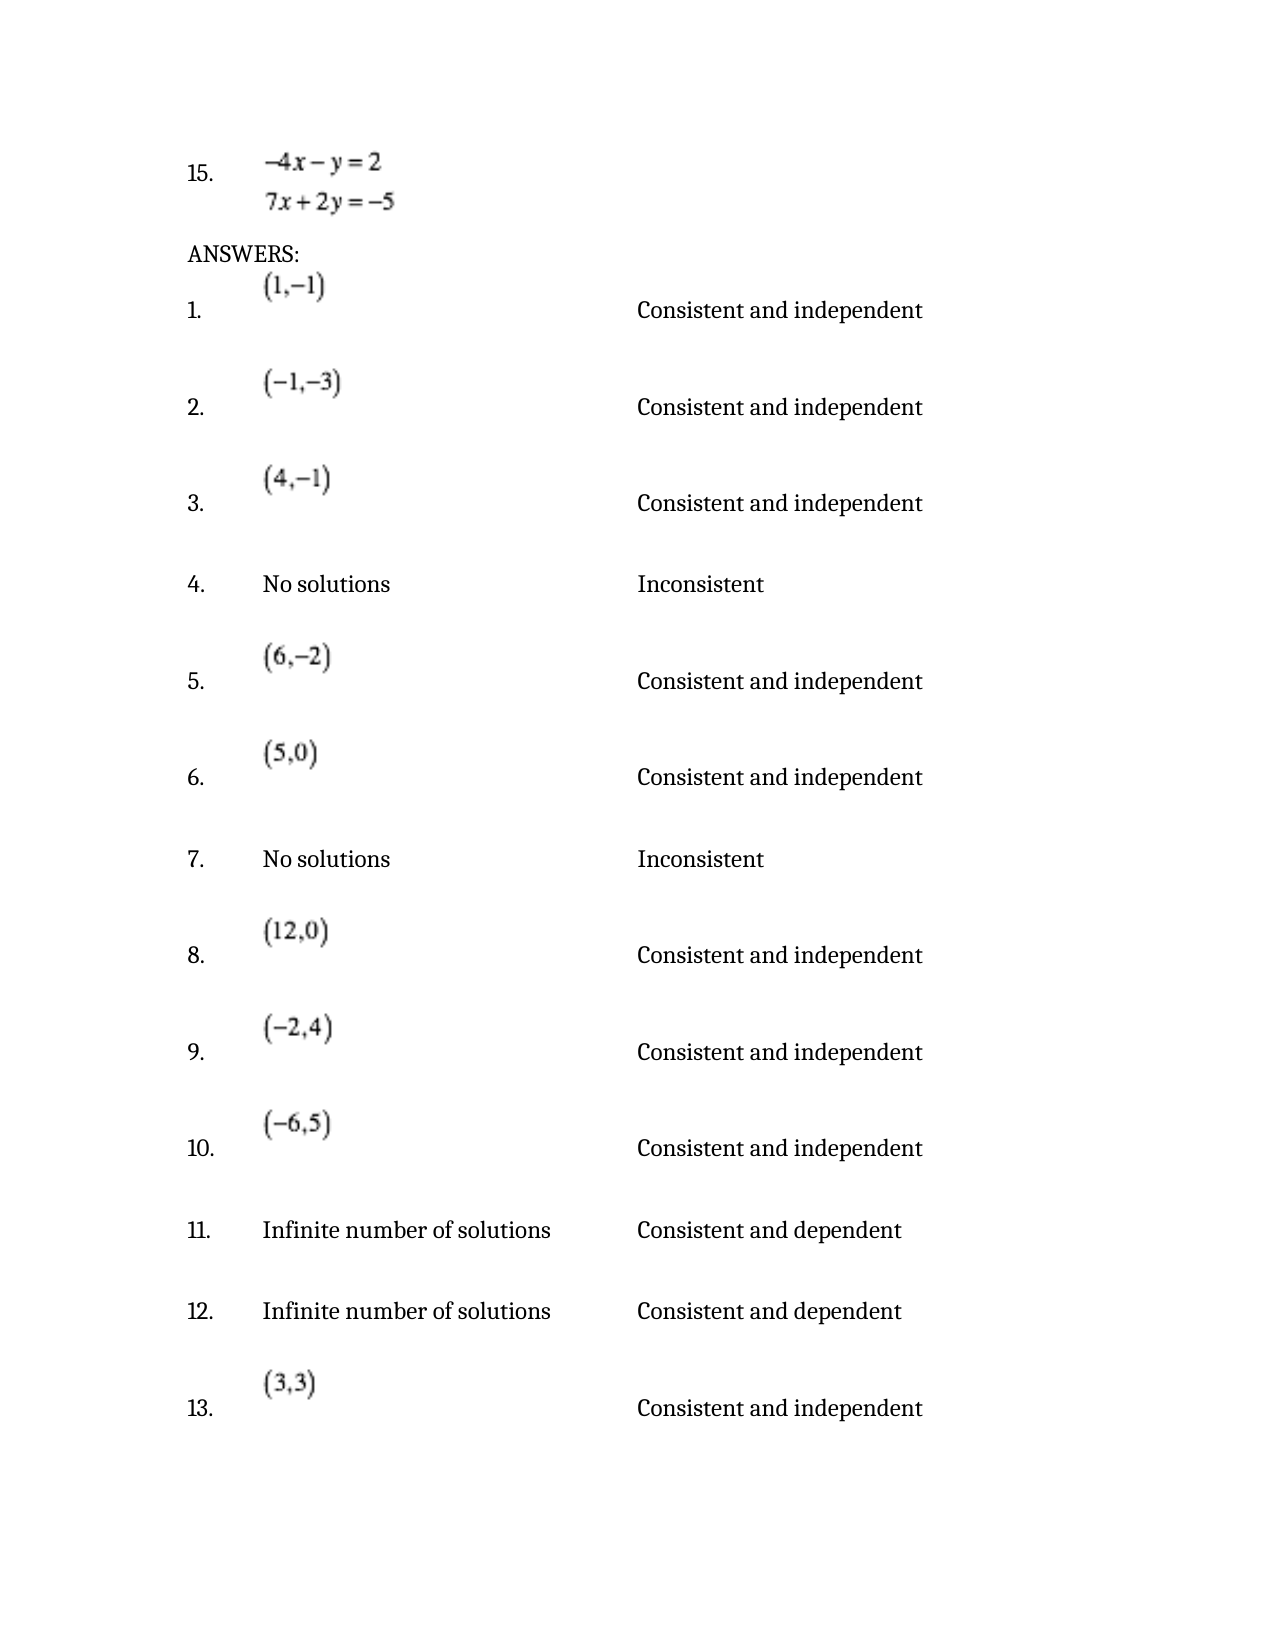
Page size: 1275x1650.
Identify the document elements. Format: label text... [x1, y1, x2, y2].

text 6. Consistent and independent [187, 736, 1087, 792]
picture [262, 736, 323, 774]
picture [262, 268, 330, 307]
text 4. No solutions Inconsistent [187, 558, 1087, 599]
text 3. Consistent and independent [187, 462, 1087, 518]
picture [262, 461, 336, 500]
text 12. Infinite number of solutions Consistent and dependent [187, 1285, 1087, 1326]
picture [262, 914, 334, 952]
text 8. Consistent and independent [187, 914, 1087, 970]
text 11. Infinite number of solutions Consistent and dependent [187, 1203, 1087, 1244]
picture [262, 365, 346, 403]
text 15. [187, 150, 1087, 187]
picture [262, 1107, 336, 1145]
picture [262, 150, 386, 182]
text 13. Consistent and independent [187, 1366, 1087, 1422]
text 9. Consistent and independent [187, 1011, 1087, 1066]
picture [262, 1366, 321, 1404]
text 5. Consistent and independent [187, 640, 1087, 696]
text 10. Consistent and independent [187, 1107, 1087, 1163]
text 7. No solutions Inconsistent [187, 833, 1087, 873]
text 2. Consistent and independent [187, 365, 1087, 421]
text ANSWERS: [187, 228, 1087, 269]
picture [262, 187, 400, 221]
text 1. Consistent and independent [187, 269, 1087, 325]
picture [262, 1010, 338, 1049]
picture [262, 639, 336, 678]
